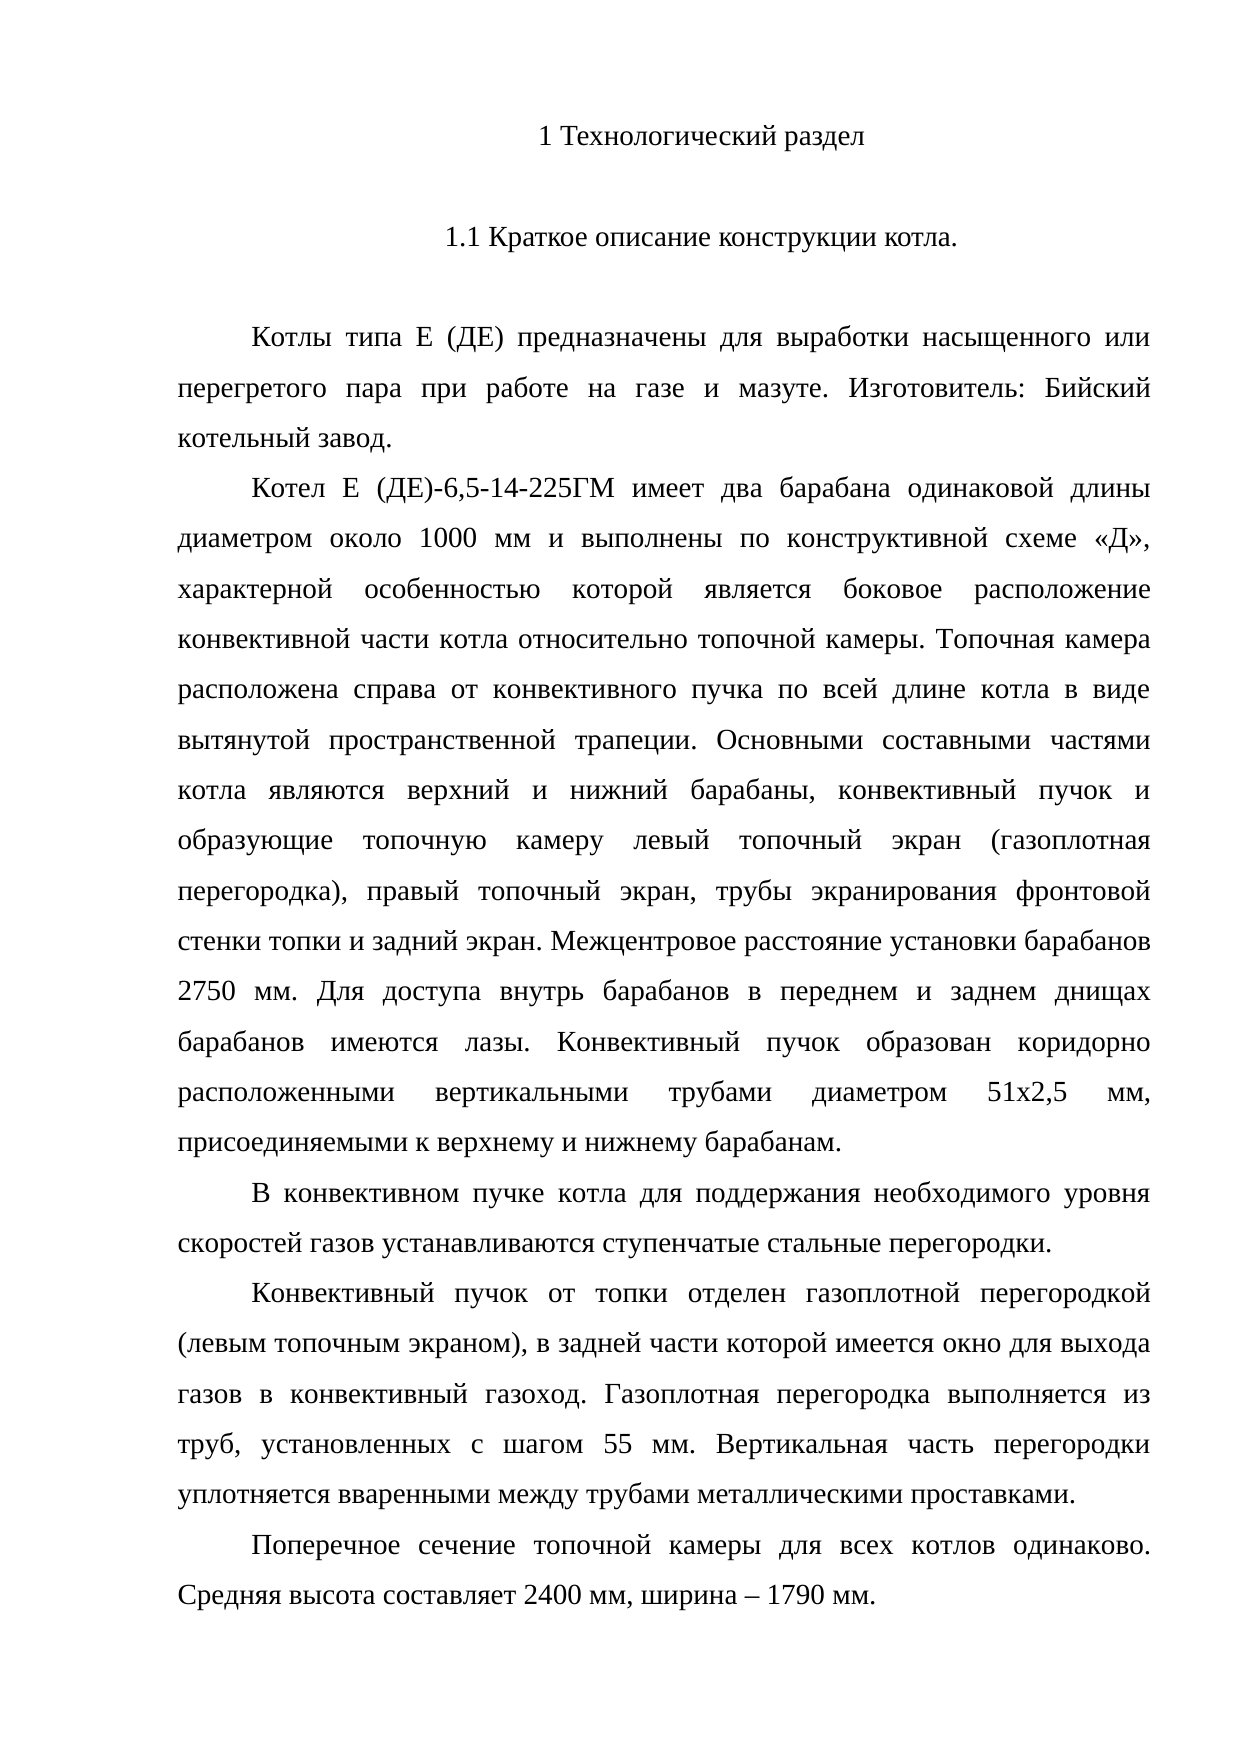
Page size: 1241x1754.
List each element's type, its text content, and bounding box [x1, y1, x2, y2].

subtitle 1 Технологический раздел [177, 118, 1152, 152]
text Конвективный пучок от топки отделен газоплотной перегородкой (левым топочным экраном), в задней части которой имеется окно для выхода газов в конвективный газоход. Газоплотная перегородка выполняется из труб, установленных с шагом 55 мм. Вертикальная часть перегородки уплотняется вваренными между трубами металлическими проставками. [177, 1275, 1152, 1510]
text Котел Е (ДЕ)-6,5-14-225ГМ имеет два барабана одинаковой длины диаметром около 1000 мм и выполнены по конструктивной схеме «Д», характерной особенностью которой является боковое расположение конвективной части котла относительно топочной камеры. Топочная камера расположена справа от конвективного пучка по всей длине котла в виде вытянутой пространственной трапеции. Основными составными частями котла являются верхний и нижний барабаны, конвективный пучок и образующие топочную камеру левый топочный экран (газоплотная перегородка), правый топочный экран, трубы экранирования фронтовой стенки топки и задний экран. Межцентровое расстояние установки барабанов 2750 мм. Для доступа внутрь барабанов в переднем и заднем днищах барабанов имеются лазы. Конвективный пучок образован коридорно расположенными вертикальными трубами диаметром 51x2,5 мм, присоединяемыми к верхнему и нижнему барабанам. [177, 470, 1152, 1158]
text В конвективном пучке котла для поддержания необходимого уровня скоростей газов устанавливаются ступенчатые стальные перегородки. [177, 1175, 1152, 1258]
text Котлы типа Е (ДЕ) предназначены для выработки насыщенного или перегретого пара при работе на газе и мазуте. Изготовитель: Бийский котельный завод. [177, 319, 1152, 453]
subtitle 1.1 Краткое описание конструкции котла. [177, 219, 1152, 252]
text Поперечное сечение топочной камеры для всех котлов одинаково. Средняя высота составляет 2400 мм, ширина – 1790 мм. [177, 1527, 1152, 1611]
